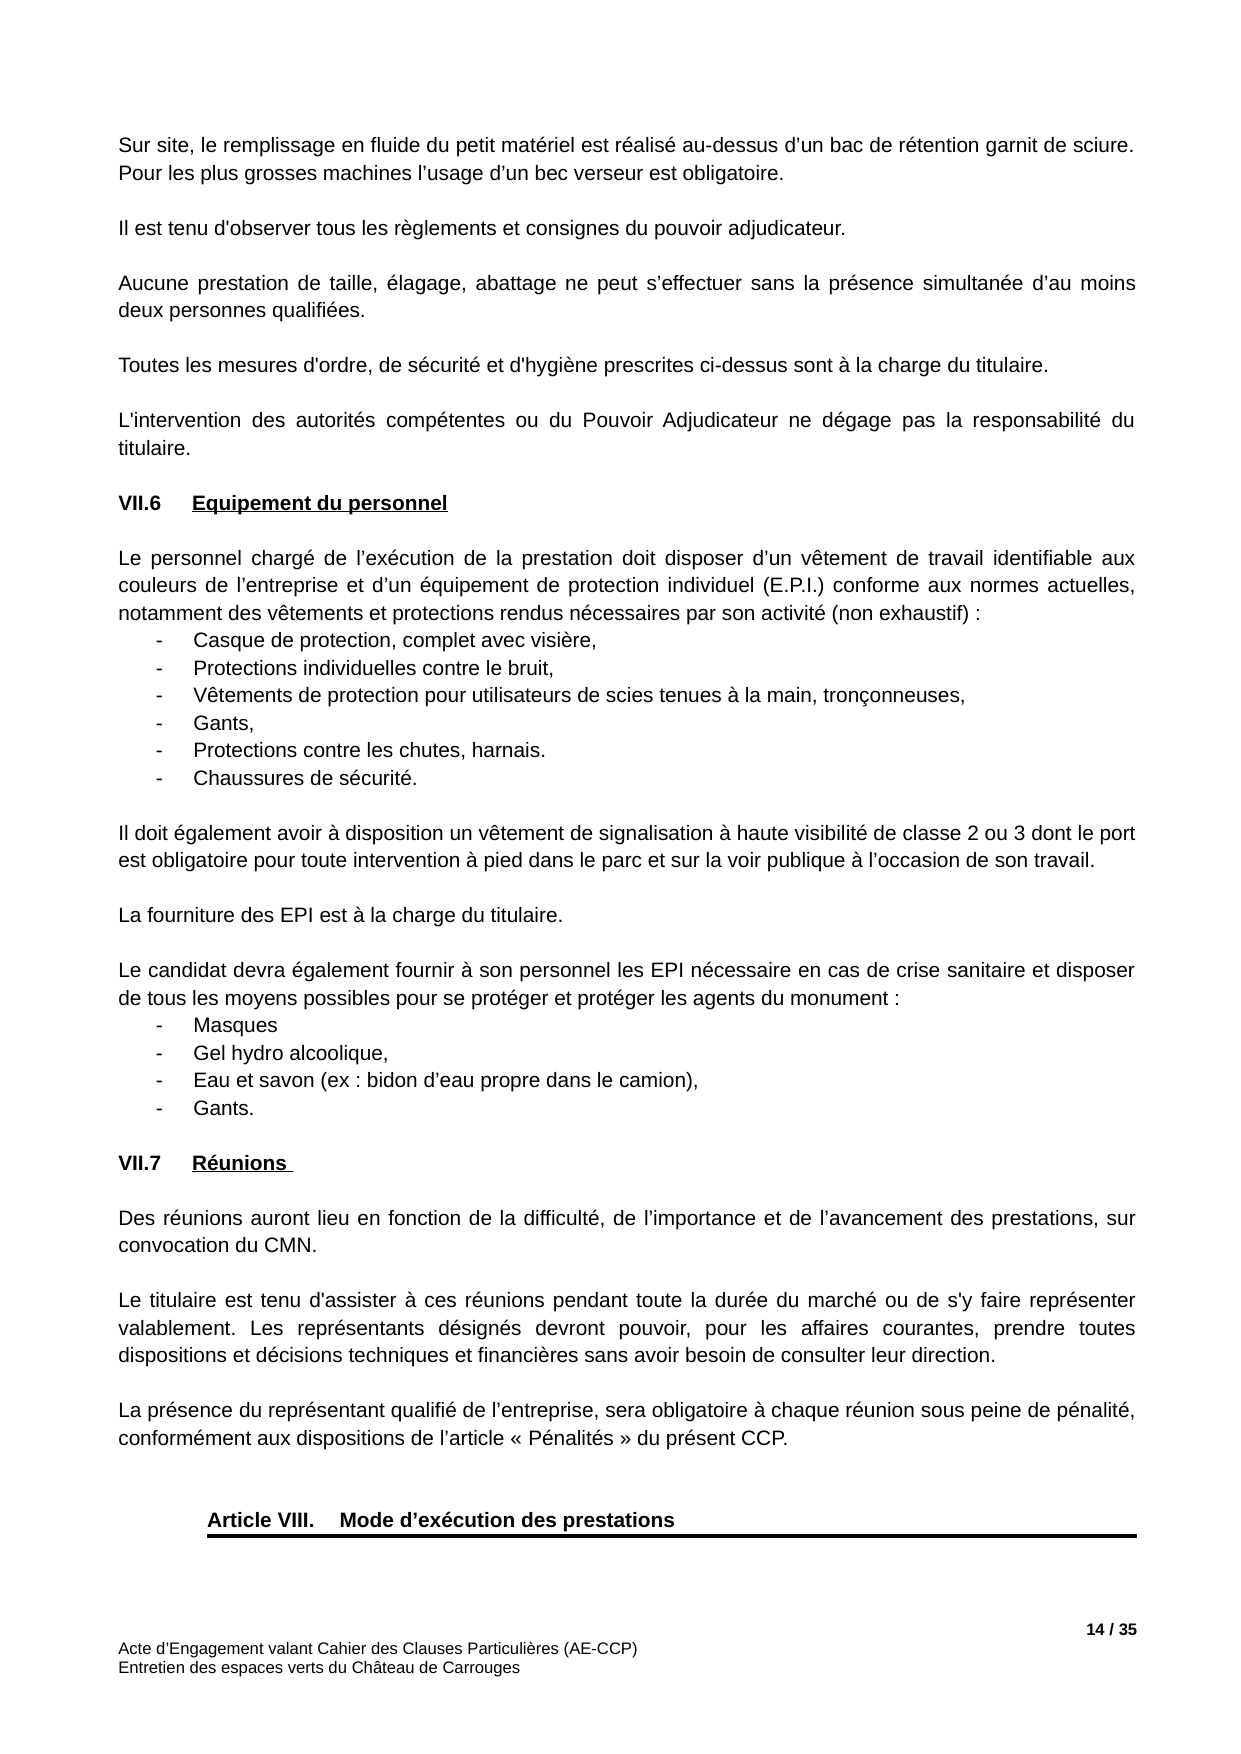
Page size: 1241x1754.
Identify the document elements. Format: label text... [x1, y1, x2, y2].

text Le personnel chargé de l’exécution de la prestation doit disposer d’un vêtement de travail identifiable aux couleurs de l’entreprise et d’un équipement de protection individuel (E.P.I.) conforme aux normes actuelles, notamment des vêtements et protections rendus nécessaires par son activité (non exhaustif) : [118, 545, 1137, 624]
subtitle Mode d’exécution des prestations [207, 1508, 1137, 1534]
list Chaussures de sécurité. [156, 765, 1137, 789]
list Protections contre les chutes, harnais. [156, 738, 1137, 762]
list Vêtements de protection pour utilisateurs de scies tenues à la main, tronçonneuses, [156, 683, 1137, 707]
text La présence du représentant qualifié de l’entreprise, sera obligatoire à chaque réunion sous peine de pénalité, conformément aux dispositions de l’article « Pénalités » du présent CCP. [118, 1398, 1137, 1449]
list Gants, [156, 710, 1137, 734]
list Gants. [156, 1095, 1137, 1119]
list Gel hydro alcoolique, [156, 1040, 1137, 1064]
list Masques [156, 1013, 1137, 1037]
text Le candidat devra également fournir à son personnel les EPI nécessaire en cas de crise sanitaire et disposer de tous les moyens possibles pour se protéger et protéger les agents du monument : [118, 958, 1137, 1009]
text Sur site, le remplissage en fluide du petit matériel est réalisé au-dessus d’un bac de rétention garnit de sciure. Pour les plus grosses machines l’usage d’un bec verseur est obligatoire. [118, 133, 1137, 184]
text L'intervention des autorités compétentes ou du Pouvoir Adjudicateur ne dégage pas la responsabilité du titulaire. [118, 408, 1137, 459]
text Il est tenu d'observer tous les règlements et consignes du pouvoir adjudicateur. [118, 215, 1137, 239]
text La fourniture des EPI est à la charge du titulaire. [118, 903, 1137, 927]
text Le titulaire est tenu d'assister à ces réunions pendant toute la durée du marché ou de s'y faire représenter valablement. Les représentants désignés devront pouvoir, pour les affaires courantes, prendre toutes dispositions et décisions techniques et financières sans avoir besoin de consulter leur direction. [118, 1288, 1137, 1367]
list Casque de protection, complet avec visière, [156, 628, 1137, 652]
text Il doit également avoir à disposition un vêtement de signalisation à haute visibilité de classe 2 ou 3 dont le port est obligatoire pour toute intervention à pied dans le parc et sur la voir publique à l’occasion de son travail. [118, 820, 1137, 872]
list Eau et savon (ex : bidon d’eau propre dans le camion), [156, 1068, 1137, 1092]
text Toutes les mesures d'ordre, de sécurité et d'hygiène prescrites ci-dessus sont à la charge du titulaire. [118, 353, 1137, 377]
list Protections individuelles contre le bruit, [156, 655, 1137, 679]
text Des réunions auront lieu en fonction de la difficulté, de l’importance et de l’avancement des prestations, sur convocation du CMN. [118, 1205, 1137, 1257]
subtitle Réunions [118, 1150, 1137, 1174]
subtitle Equipement du personnel [118, 490, 1137, 514]
text Aucune prestation de taille, élagage, abattage ne peut s’effectuer sans la présence simultanée d’au moins deux personnes qualifiées. [118, 270, 1137, 322]
